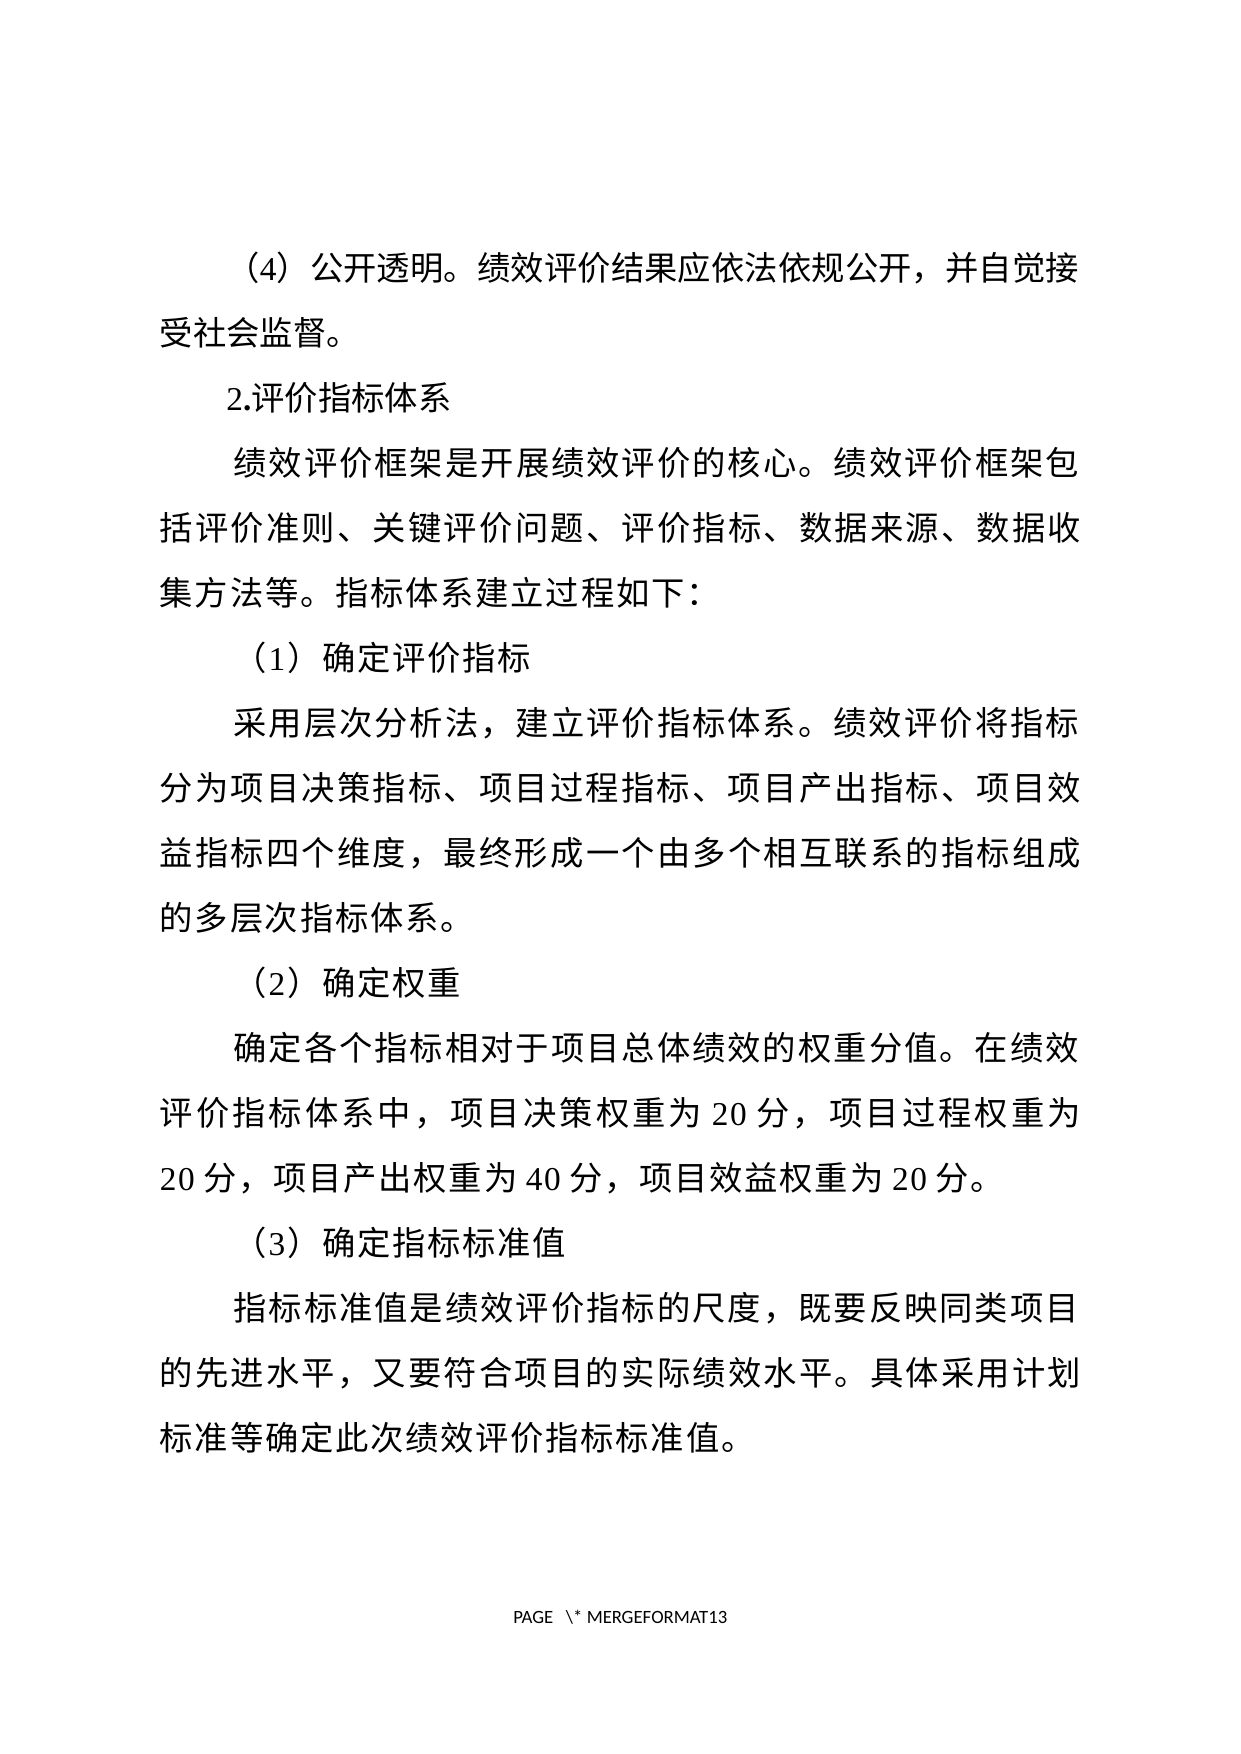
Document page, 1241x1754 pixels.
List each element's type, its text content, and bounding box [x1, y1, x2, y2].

text （3）确定指标标准值 [159, 1208, 1081, 1273]
text 绩效评价框架是开展绩效评价的核心。绩效评价框架包括评价准则、关键评价问题、评价指标、数据来源、数据收集方法等。指标体系建立过程如下： [159, 428, 1081, 623]
text （1）确定评价指标 [159, 623, 1081, 688]
text 确定各个指标相对于项目总体绩效的权重分值。在绩效评价指标体系中，项目决策权重为20分，项目过程权重为20分，项目产出权重为40分，项目效益权重为20分。 [159, 1013, 1081, 1208]
title 2.评价指标体系 [159, 363, 1081, 428]
text 指标标准值是绩效评价指标的尺度，既要反映同类项目的先进水平，又要符合项目的实际绩效水平。具体采用计划标准等确定此次绩效评价指标标准值。 [159, 1273, 1081, 1468]
text （2）确定权重 [159, 948, 1081, 1013]
text 采用层次分析法，建立评价指标体系。绩效评价将指标分为项目决策指标、项目过程指标、项目产出指标、项目效益指标四个维度，最终形成一个由多个相互联系的指标组成的多层次指标体系。 [159, 688, 1081, 948]
title （4）公开透明。绩效评价结果应依法依规公开，并自觉接受社会监督。 [159, 233, 1081, 363]
